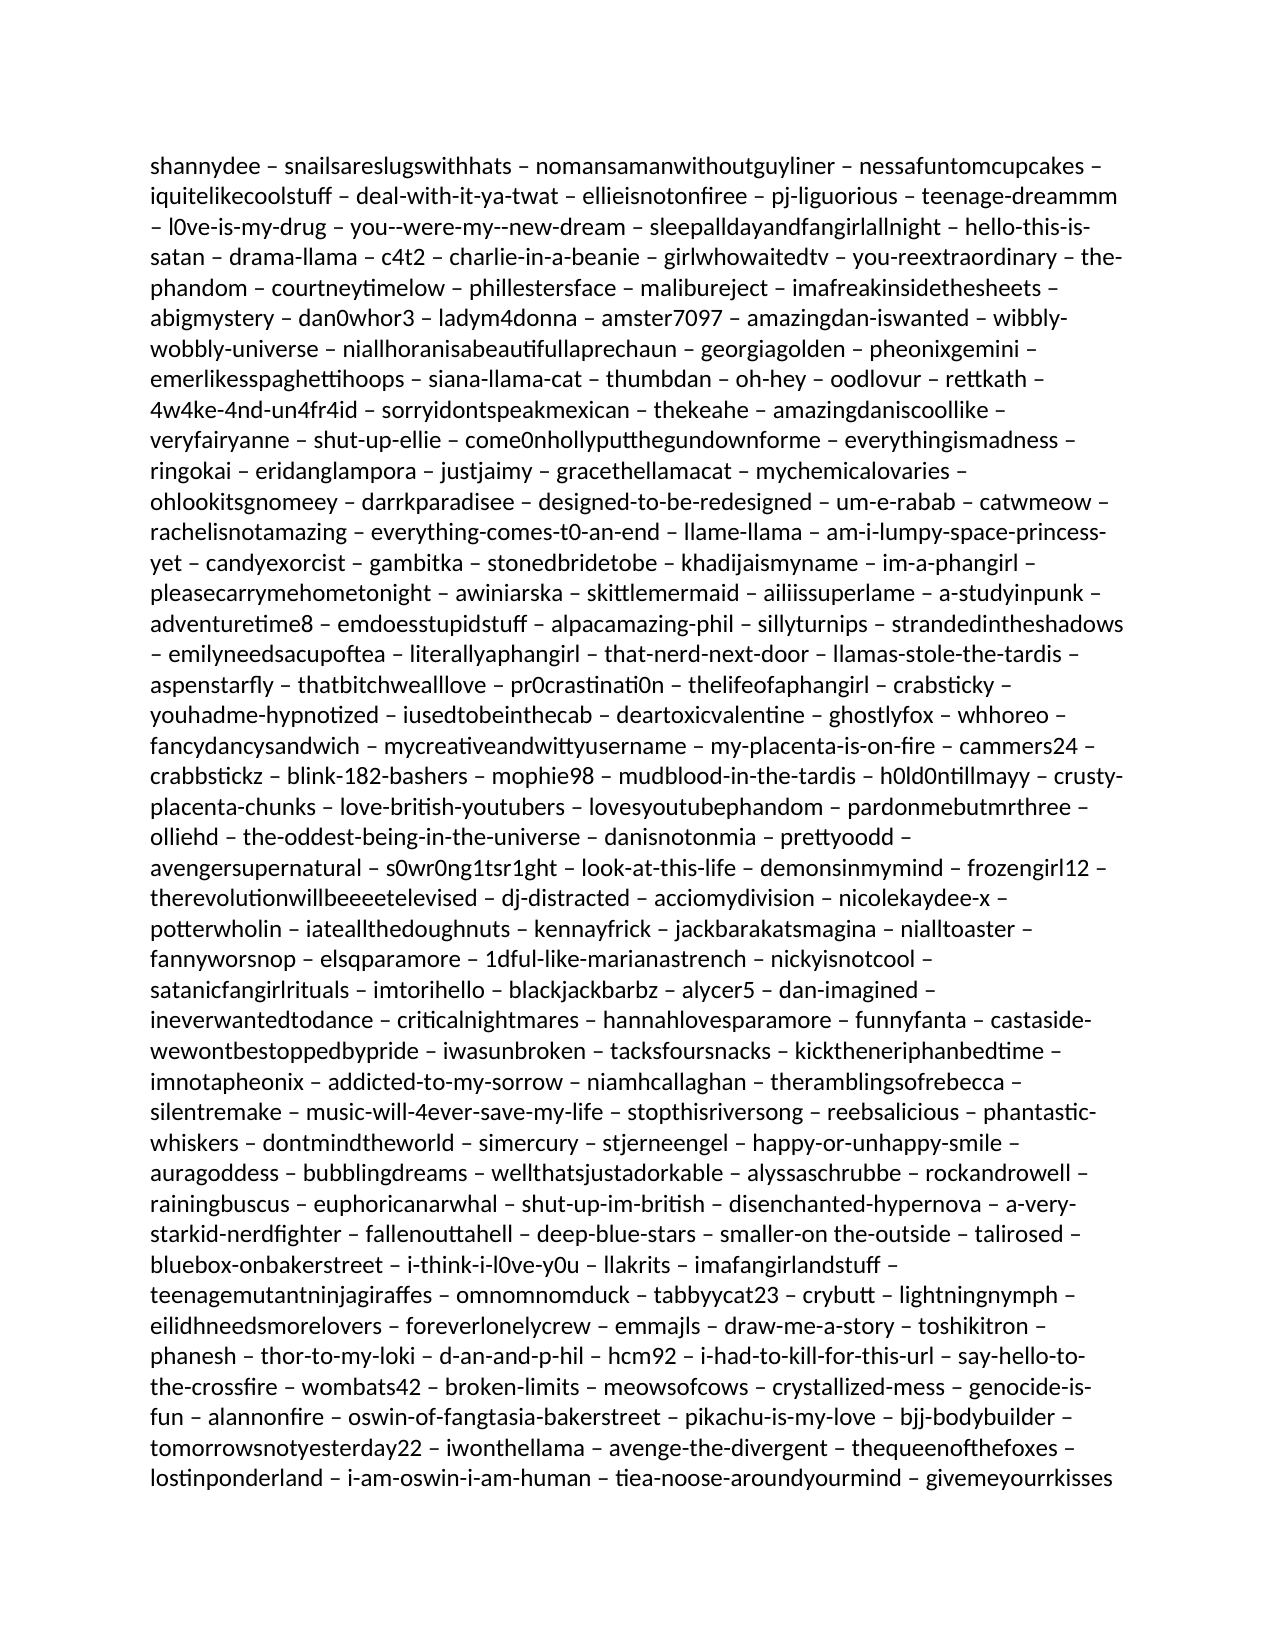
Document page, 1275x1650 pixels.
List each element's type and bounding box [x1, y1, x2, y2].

text [150, 150, 1125, 1493]
